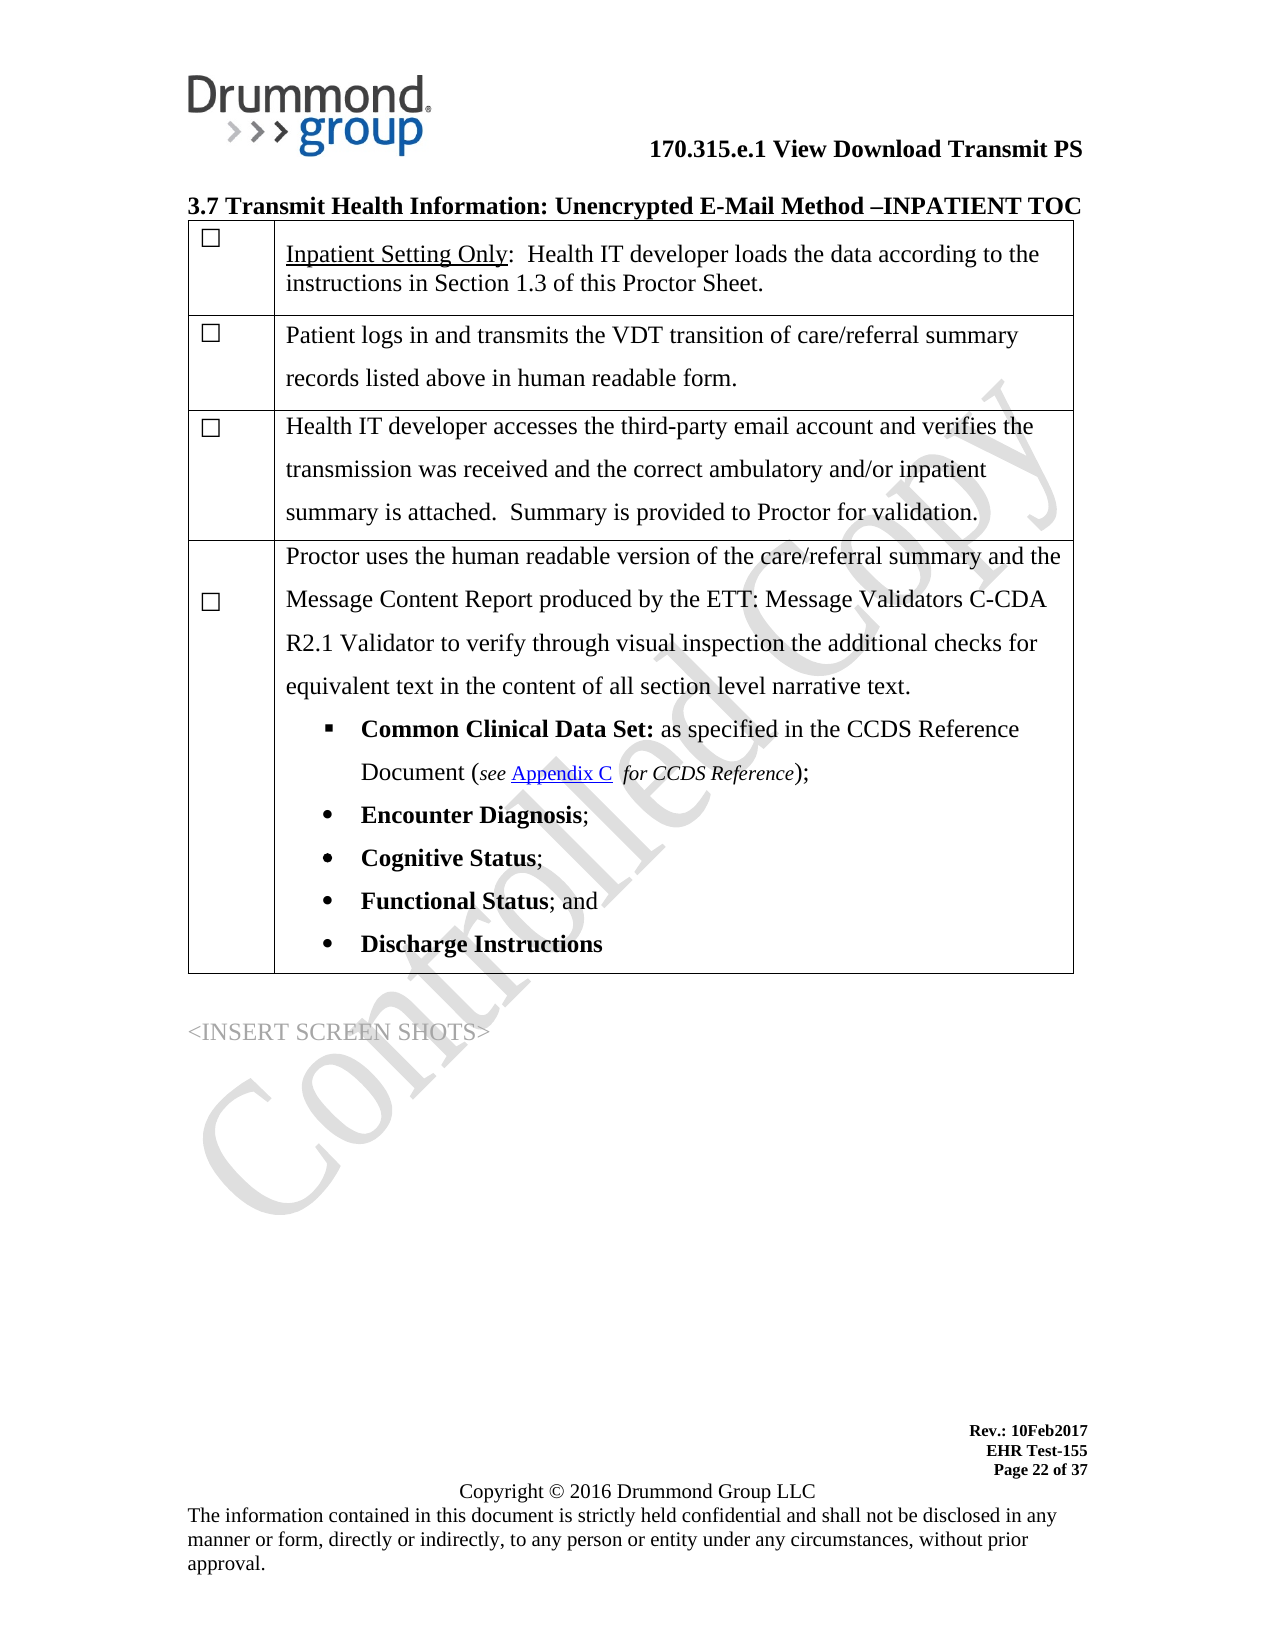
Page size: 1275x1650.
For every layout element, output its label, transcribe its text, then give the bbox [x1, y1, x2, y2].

table_cell [189, 541, 274, 973]
table_cell Patient logs in and transmits the VDT transition of care/referral summary records listed above in human readable form. [275, 316, 1073, 410]
table_cell Proctor uses the human readable version of the care/referral summary and the Message Content Report produced by the ETT: Message Validators C-CDA R2.1 Validator to verify through visual inspection the additional checks for equivalent text in the content of all section level narrative text. Common Clinical Data Set: as specified in the CCDS Reference Document (see Appendix C for CCDS Reference); Encounter Diagnosis; Cognitive Status; Functional Status; and Discharge Instructions [275, 541, 1073, 973]
table_cell Health IT developer accesses the third-party email account and verifies the transmission was received and the correct ambulatory and/or inpatient summary is attached. Summary is provided to Proctor for validation. [275, 411, 1073, 540]
text 3.7 Transmit Health Information: Unencrypted E-Mail Method –INPATIENT TOC [187, 191, 1087, 220]
table_cell [189, 316, 274, 410]
table_header [189, 221, 274, 315]
table_cell [189, 411, 274, 540]
text <INSERT SCREEN SHOTS> [187, 1017, 1087, 1046]
table_header Inpatient Setting Only: Health IT developer loads the data according to the instructions in Section 1.3 of this Proctor Sheet. [275, 221, 1073, 315]
picture [187, 75, 433, 157]
